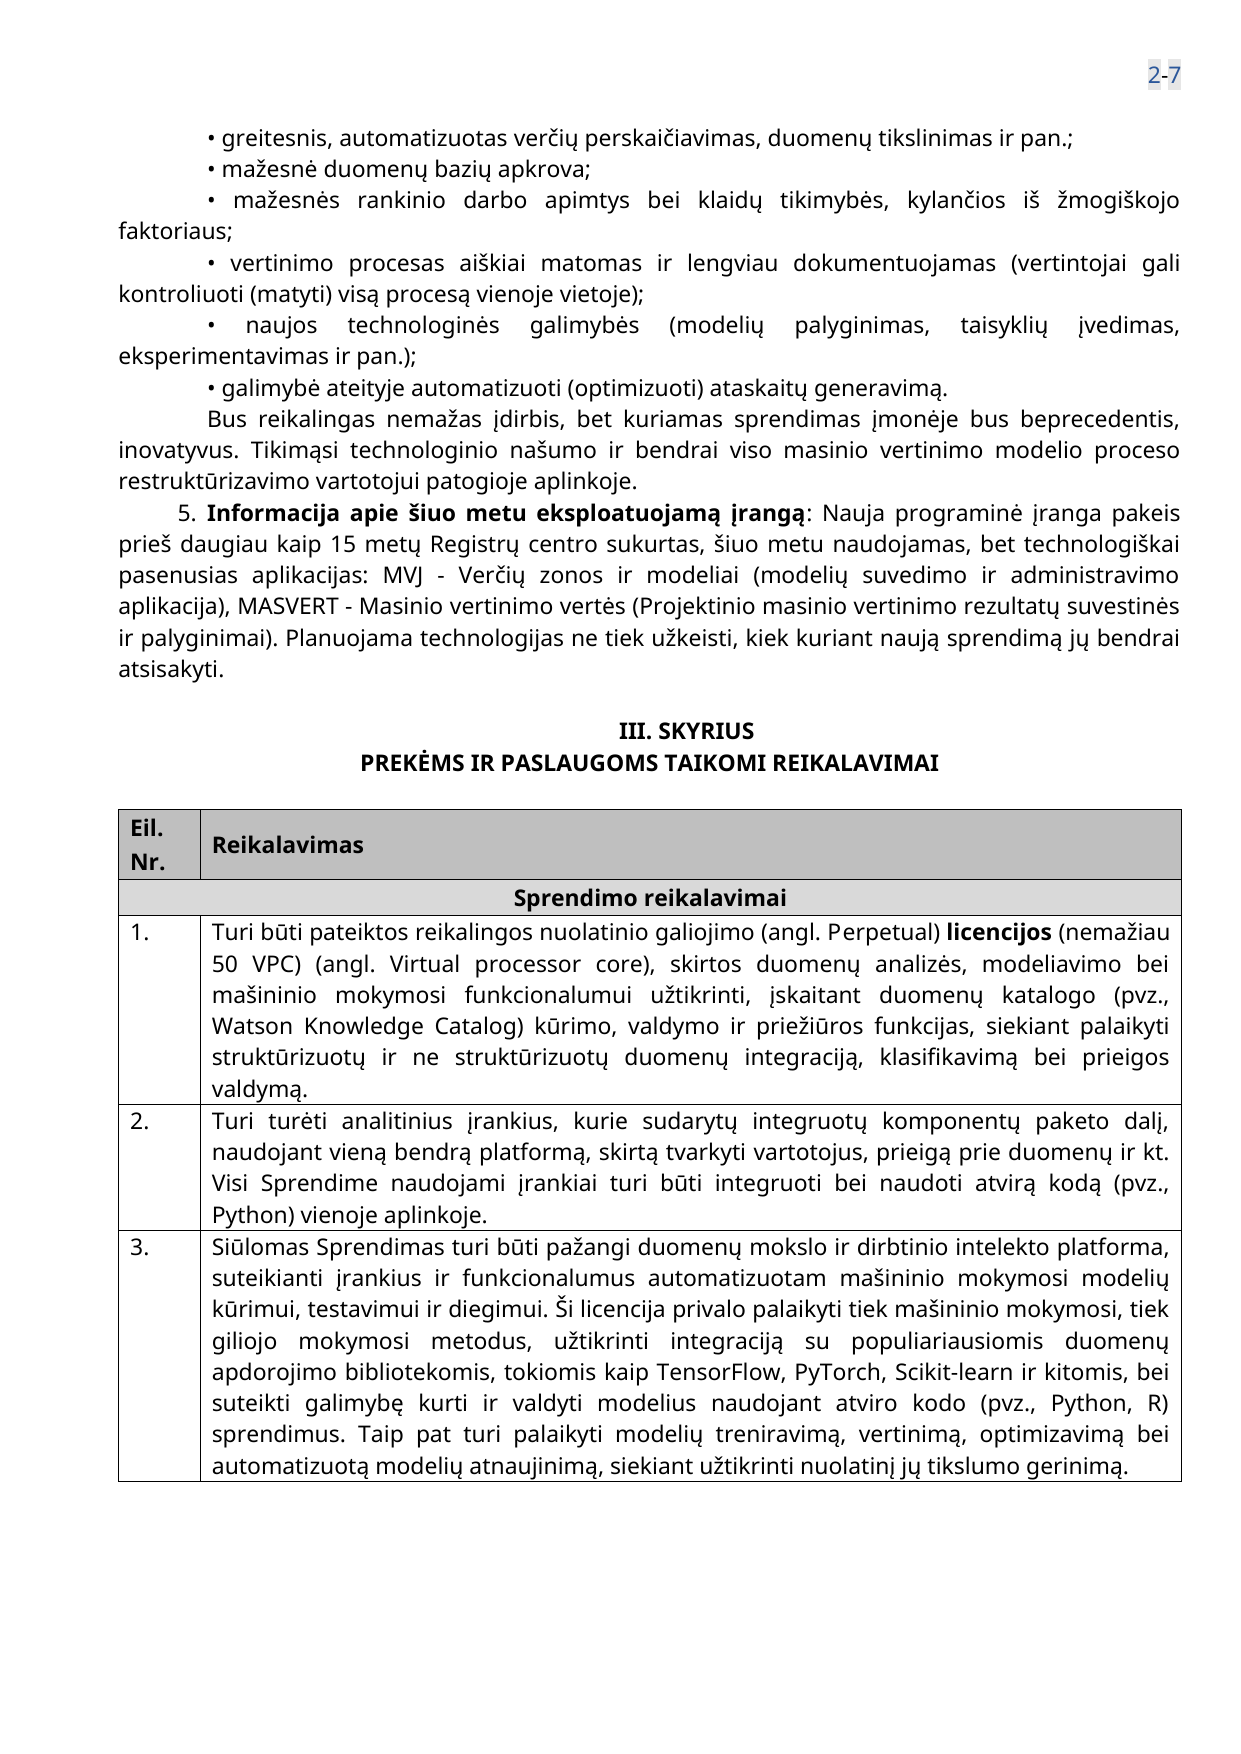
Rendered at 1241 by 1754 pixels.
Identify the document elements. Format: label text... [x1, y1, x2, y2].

list PREKĖMS IR PASLAUGOMS TAIKOMI REIKALAVIMAI [118, 747, 1181, 778]
table_cell Sprendimo reikalavimai [119, 880, 1181, 915]
list • vertinimo procesas aiškiai matomas ir lengviau dokumentuojamas (vertintojai gali kontroliuoti (matyti) visą procesą vienoje vietoje); [118, 247, 1181, 309]
list • mažesnės rankinio darbo apimtys bei klaidų tikimybės, kylančios iš žmogiškojo faktoriaus; [118, 184, 1181, 247]
table_cell [119, 1105, 200, 1230]
table_header Reikalavimas [201, 810, 1181, 879]
table_cell Siūlomas Sprendimas turi būti pažangi duomenų mokslo ir dirbtinio intelekto platforma, suteikianti įrankius ir funkcionalumus automatizuotam mašininio mokymosi modelių kūrimui, testavimui ir diegimui. Ši licencija privalo palaikyti tiek mašininio mokymosi, tiek giliojo mokymosi metodus, užtikrinti integraciją su populiariausiomis duomenų apdorojimo bibliotekomis, tokiomis kaip TensorFlow, PyTorch, Scikit-learn ir kitomis, bei suteikti galimybę kurti ir valdyti modelius naudojant atviro kodo (pvz., Python, R) sprendimus. Taip pat turi palaikyti modelių treniravimą, vertinimą, optimizavimą bei automatizuotą modelių atnaujinimą, siekiant užtikrinti nuolatinį jų tikslumo gerinimą. [201, 1231, 1181, 1481]
table_cell Turi turėti analitinius įrankius, kurie sudarytų integruotų komponentų paketo dalį, naudojant vieną bendrą platformą, skirtą tvarkyti vartotojus, prieigą prie duomenų ir kt. Visi Sprendime naudojami įrankiai turi būti integruoti bei naudoti atvirą kodą (pvz., Python) vienoje aplinkoje. [201, 1105, 1181, 1230]
table_cell Turi būti pateiktos reikalingos nuolatinio galiojimo (angl. Perpetual) licencijos (nemažiau 50 VPC) (angl. Virtual processor core), skirtos duomenų analizės, modeliavimo bei mašininio mokymosi funkcionalumui užtikrinti, įskaitant duomenų katalogo (pvz., Watson Knowledge Catalog) kūrimo, valdymo ir priežiūros funkcijas, siekiant palaikyti struktūrizuotų ir ne struktūrizuotų duomenų integraciją, klasifikavimą bei prieigos valdymą. [201, 916, 1181, 1104]
table_cell [119, 1231, 200, 1481]
list • mažesnė duomenų bazių apkrova; [118, 153, 1181, 184]
list Informacija apie šiuo metu eksploatuojamą įrangą: Nauja programinė įranga pakeis prieš daugiau kaip 15 metų Registrų centro sukurtas, šiuo metu naudojamas, bet technologiškai pasenusias aplikacijas: MVJ - Verčių zonos ir modeliai (modelių suvedimo ir administravimo aplikacija), MASVERT - Masinio vertinimo vertės (Projektinio masinio vertinimo rezultatų suvestinės ir palyginimai). Planuojama technologijas ne tiek užkeisti, kiek kuriant naują sprendimą jų bendrai atsisakyti. [118, 497, 1181, 684]
list • naujos technologinės galimybės (modelių palyginimas, taisyklių įvedimas, eksperimentavimas ir pan.); [118, 309, 1181, 372]
list • greitesnis, automatizuotas verčių perskaičiavimas, duomenų tikslinimas ir pan.; [118, 122, 1181, 153]
table_header Eil. Nr. [119, 810, 200, 879]
table_cell [119, 916, 200, 1104]
list III. SKYRIUS [192, 715, 1181, 747]
list • galimybė ateityje automatizuoti (optimizuoti) ataskaitų generavimą. [118, 372, 1181, 403]
text Bus reikalingas nemažas įdirbis, bet kuriamas sprendimas įmonėje bus beprecedentis, inovatyvus. Tikimąsi technologinio našumo ir bendrai viso masinio vertinimo modelio proceso restruktūrizavimo vartotojui patogioje aplinkoje. [118, 403, 1181, 497]
